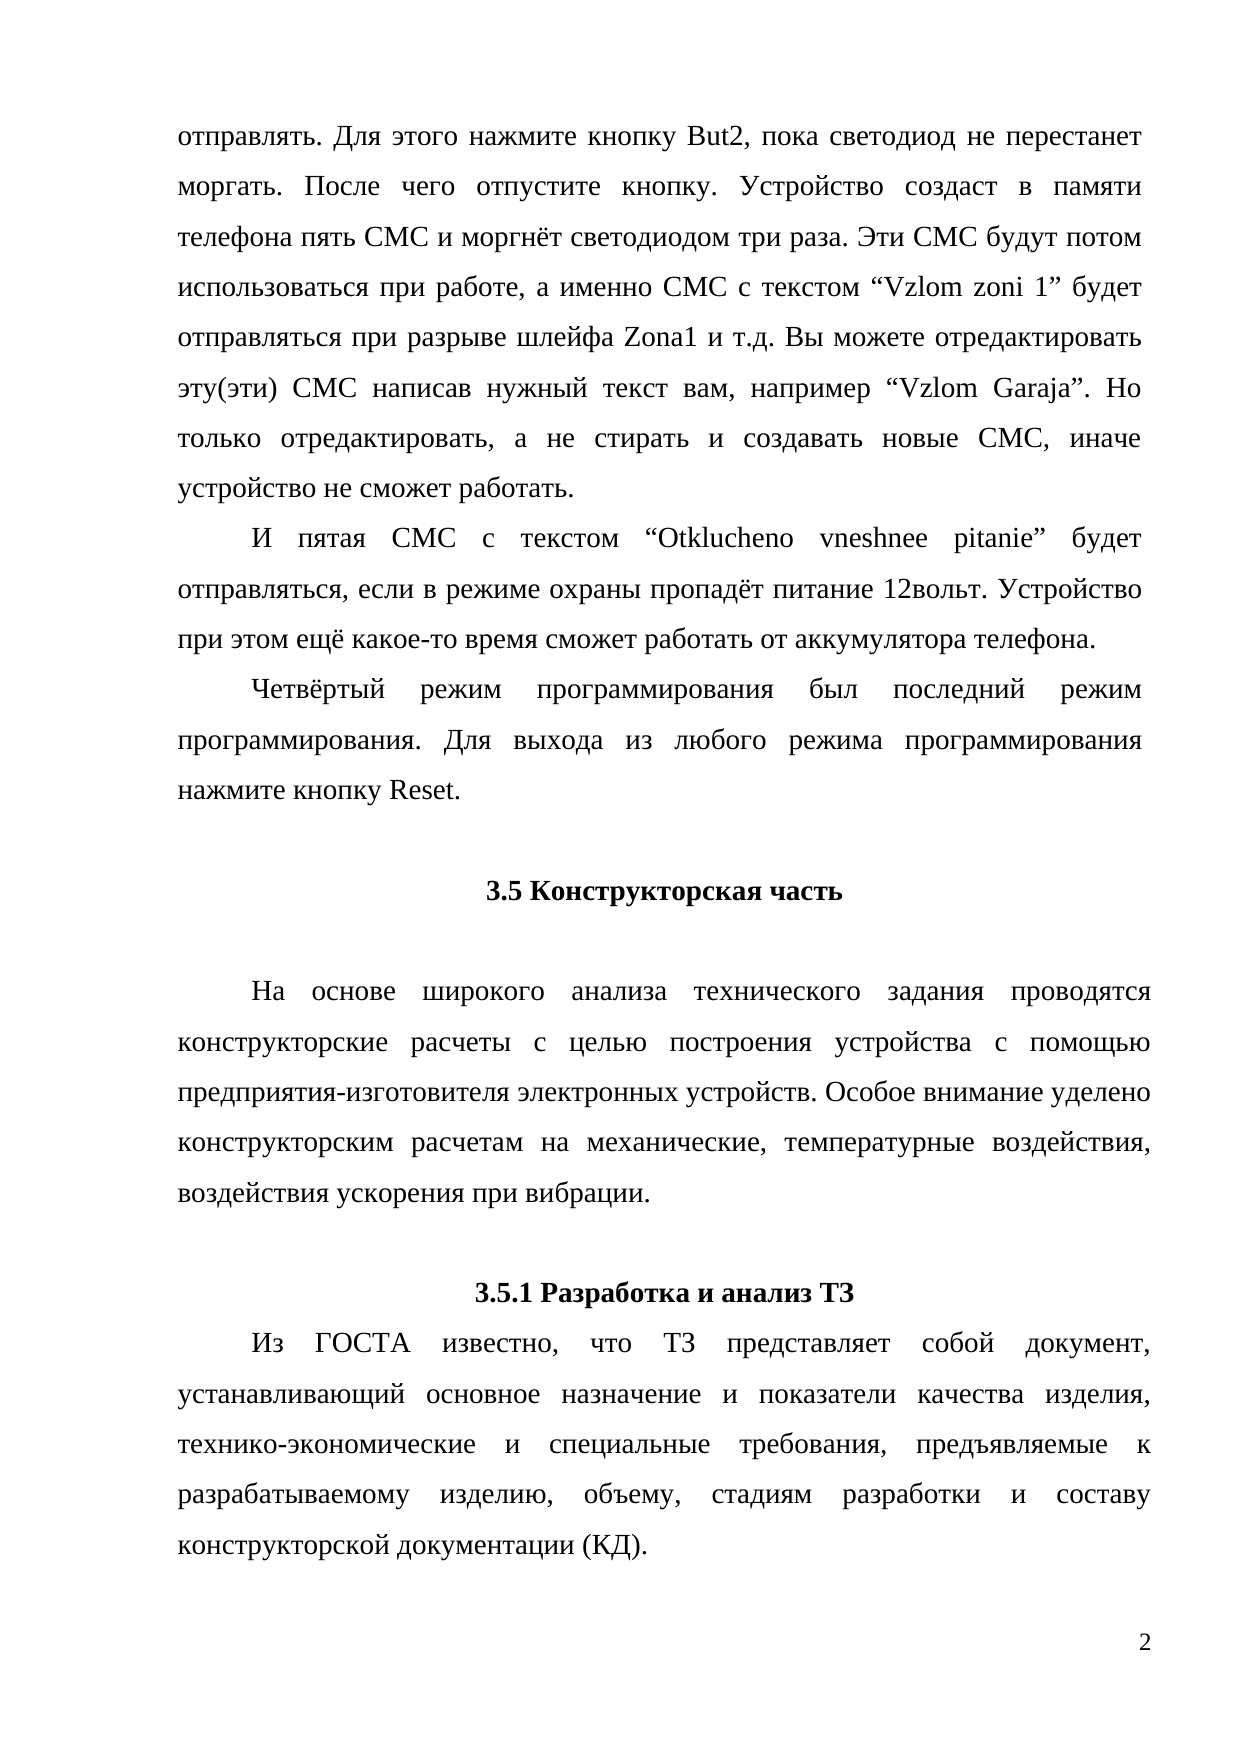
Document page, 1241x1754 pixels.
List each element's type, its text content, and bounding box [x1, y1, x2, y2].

text Из ГОСТА известно, что ТЗ представляет собой документ, устанавливающий основное назначение и показатели качества изделия, технико-экономические и специальные требования, предъявляемые к разрабатываемому изделию, объему, стадиям разработки и составу конструкторской документации (КД). [177, 1326, 1152, 1560]
text На основе широкого анализа технического задания проводятся конструкторские расчеты с целью построения устройства с помощью предприятия-изготовителя электронных устройств. Особое внимание уделено конструкторским расчетам на механические, температурные воздействия, воздействия ускорения при вибрации. [177, 973, 1152, 1208]
subtitle 3.5.1 Разработка и анализ ТЗ [177, 1275, 1152, 1309]
subtitle 3.5 Конструкторская часть [177, 873, 1152, 906]
text Четвёртый режим программирования был последний режим программирования. Для выхода из любого режима программирования нажмите кнопку Reset. [177, 672, 1143, 806]
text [177, 118, 1143, 504]
text И пятая СМС с текстом “Otklucheno vneshnee pitanie” будет отправляться, если в режиме охраны пропадёт питание 12вольт. Устройство при этом ещё какое-то время сможет работать от аккумулятора телефона. [177, 521, 1143, 655]
